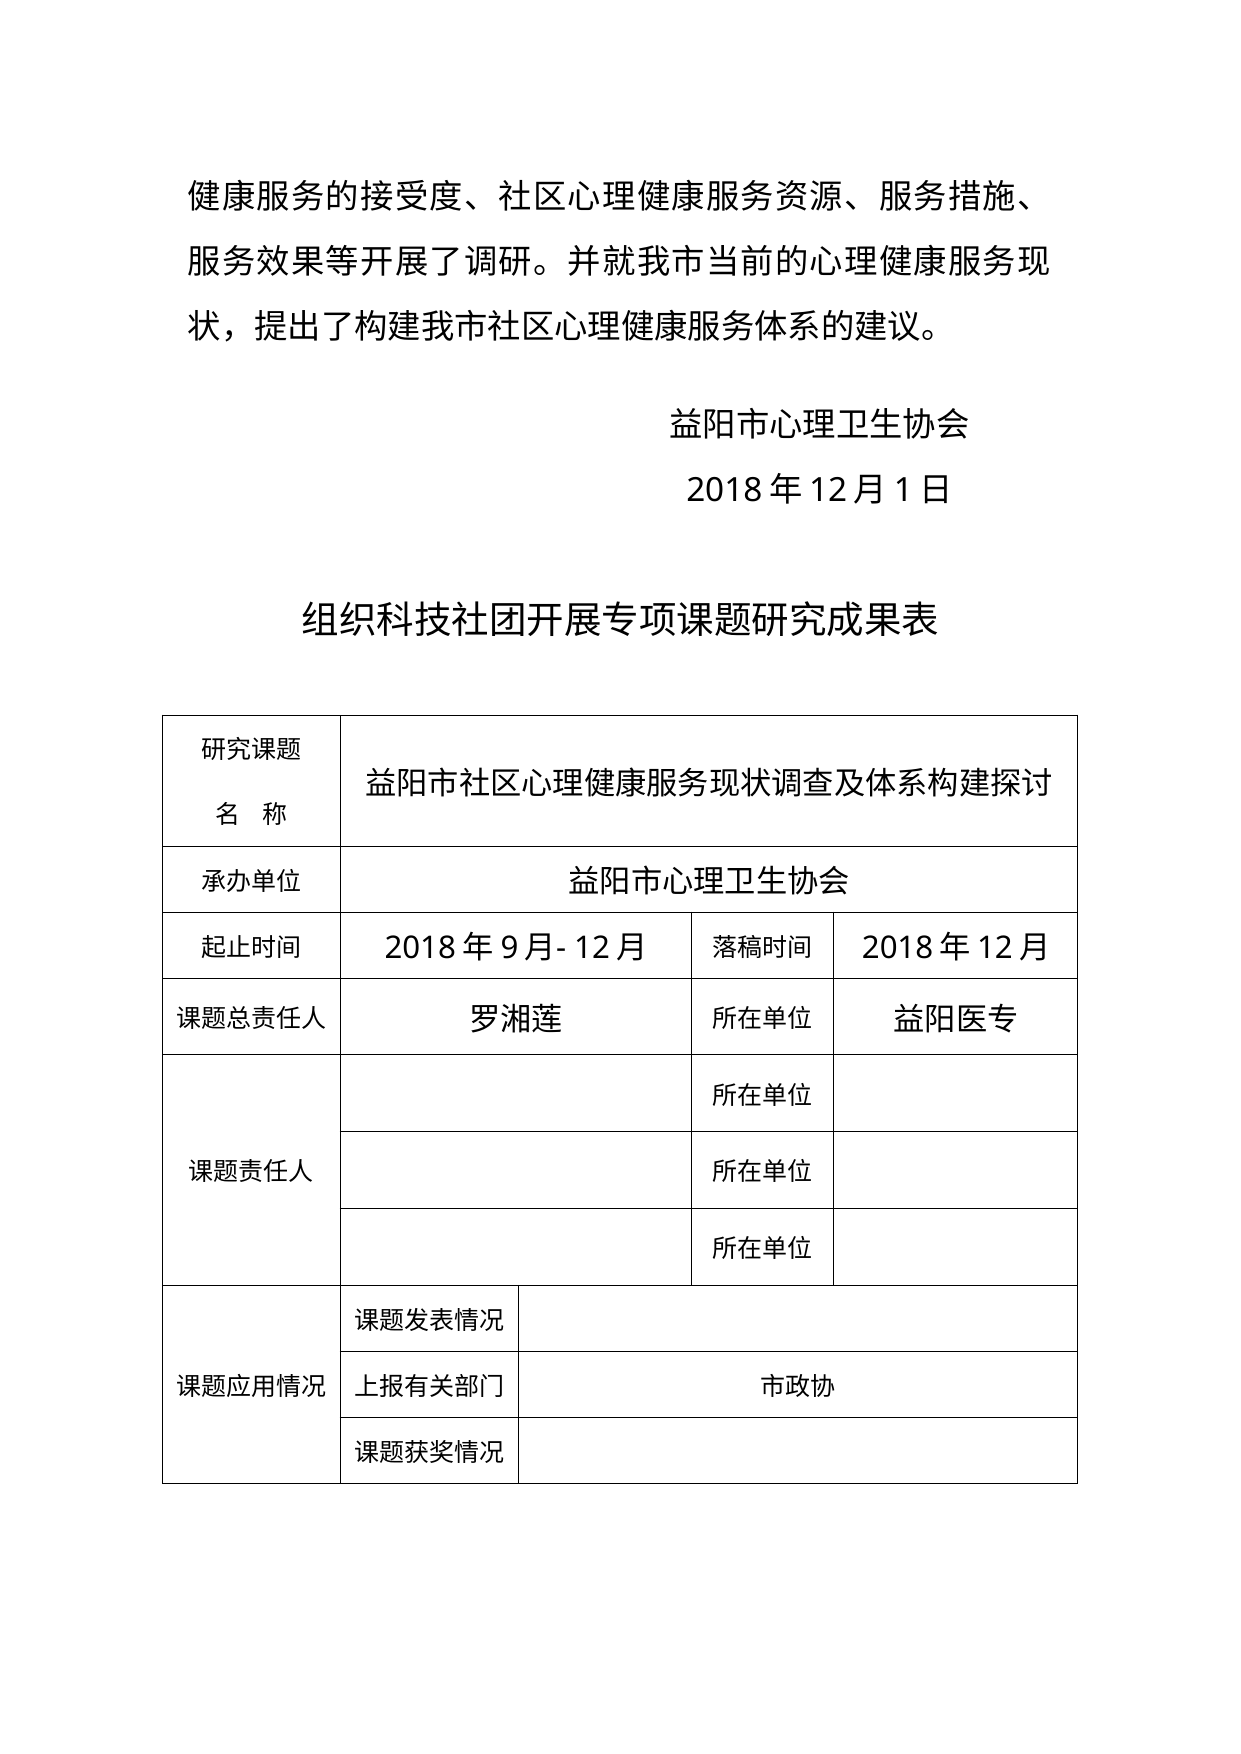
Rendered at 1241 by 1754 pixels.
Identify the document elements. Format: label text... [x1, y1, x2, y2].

table_cell [834, 1209, 1077, 1285]
table_cell [341, 1209, 691, 1285]
table_cell 承办单位 [163, 847, 340, 912]
table_header 益阳市社区心理健康服务现状调查及体系构建探讨 [341, 716, 1077, 846]
table_cell 益阳市心理卫生协会 [341, 847, 1077, 912]
table_cell 课题总责任人 [163, 979, 340, 1054]
table_cell 所在单位 [692, 1055, 833, 1131]
table_cell 2018年12月 [834, 913, 1077, 978]
table_cell [341, 1055, 691, 1131]
text 益阳市心理卫生协会 [653, 389, 990, 454]
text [187, 162, 1053, 357]
table_cell 所在单位 [692, 1209, 833, 1285]
table_cell 罗湘莲 [341, 979, 691, 1054]
table_cell 课题应用情况 [163, 1286, 340, 1483]
table_cell 课题获奖情况 [341, 1418, 518, 1483]
table_cell 所在单位 [692, 979, 833, 1054]
table_header 研究课题 名 称 [163, 716, 340, 846]
table_cell 益阳医专 [834, 979, 1077, 1054]
table_cell 课题发表情况 [341, 1286, 518, 1351]
table_cell 起止时间 [163, 913, 340, 978]
table_cell 上报有关部门 [341, 1352, 518, 1417]
table_cell [519, 1286, 1077, 1351]
table_cell [519, 1418, 1077, 1483]
table_cell [834, 1132, 1077, 1208]
table_cell 落稿时间 [692, 913, 833, 978]
text 组织科技社团开展专项课题研究成果表 [187, 584, 1053, 649]
table_cell 2018年 9月- 12月 [341, 913, 691, 978]
table_cell 所在单位 [692, 1132, 833, 1208]
table_cell 课题责任人 [163, 1055, 340, 1285]
table_cell [341, 1132, 691, 1208]
table_cell 市政协 [519, 1352, 1077, 1417]
table_cell [834, 1055, 1077, 1131]
